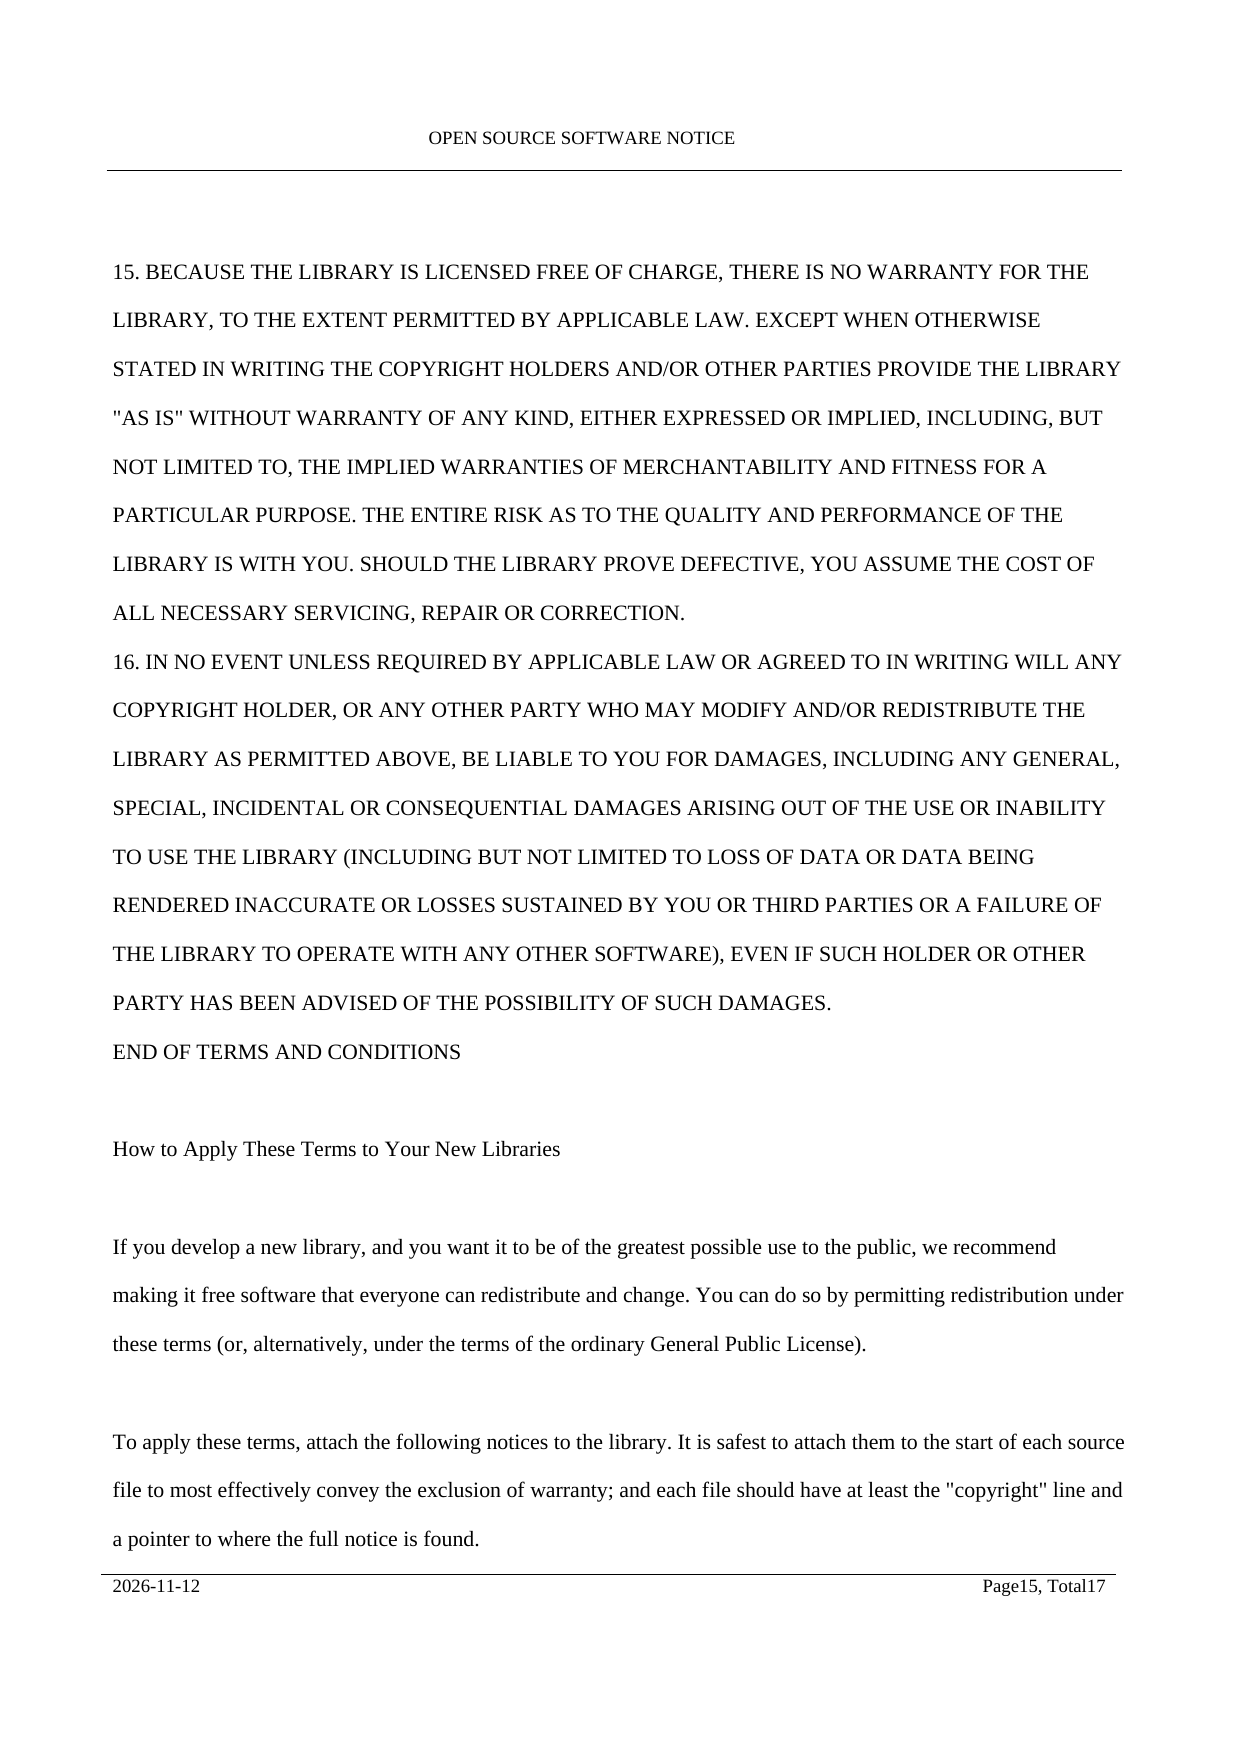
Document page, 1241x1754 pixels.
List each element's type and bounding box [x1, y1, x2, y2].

text [112, 206, 1128, 1555]
